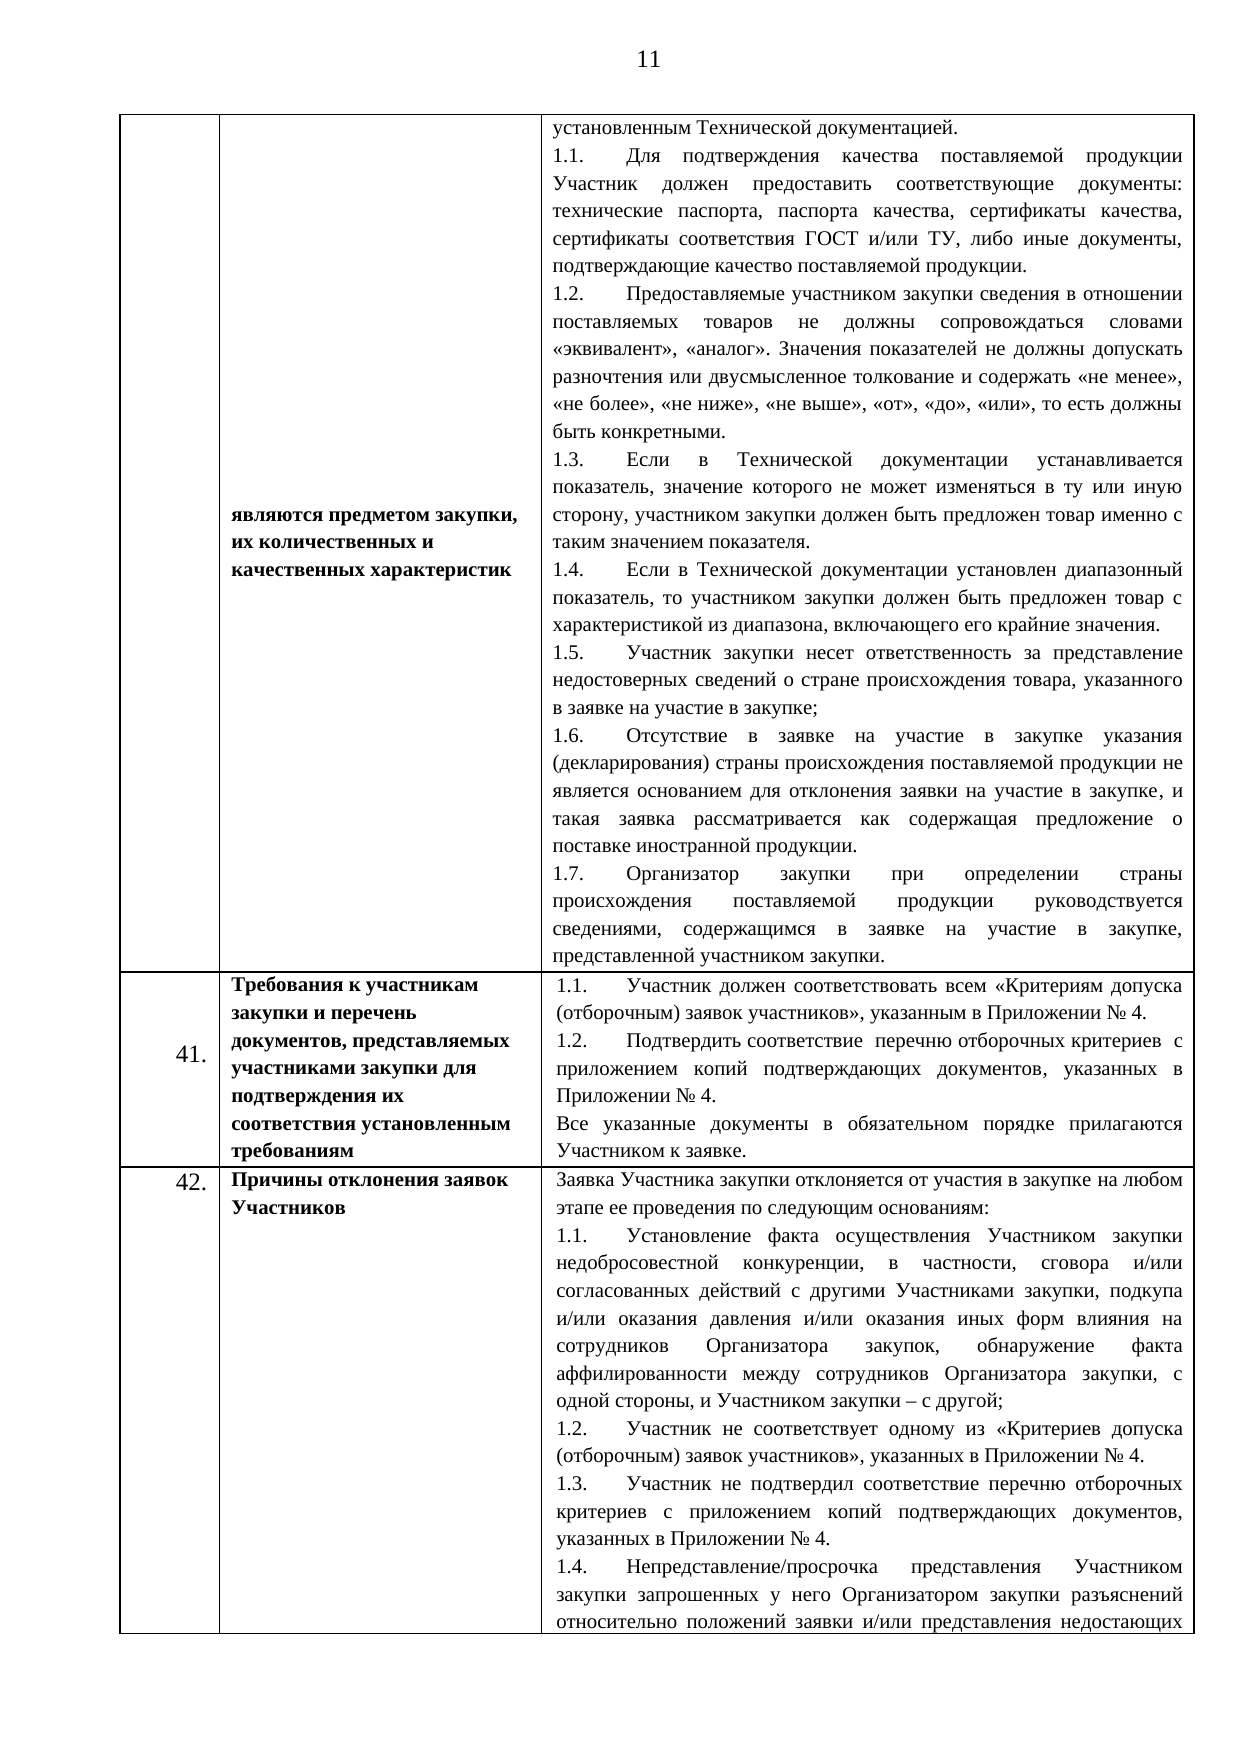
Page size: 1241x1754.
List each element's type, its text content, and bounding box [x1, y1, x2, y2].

table_cell [121, 973, 219, 1166]
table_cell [542, 1168, 1193, 1633]
table_cell Требования к участникам закупки и перечень документов, представляемых участниками закупки для подтверждения их соответствия установленным требованиям [220, 973, 541, 1166]
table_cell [220, 115, 541, 971]
table_cell [121, 115, 219, 971]
table_cell [121, 1168, 219, 1633]
table_cell Участник должен соответствовать всем «Критериям допуска (отборочным) заявок участников», указанным в Приложении № 4. Подтвердить соответствие перечню отборочных критериев с приложением копий подтверждающих документов, указанных в Приложении № 4. Все указанные документы в обязательном порядке прилагаются Участником к заявке. [542, 973, 1193, 1166]
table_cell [220, 1168, 541, 1633]
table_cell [542, 115, 1193, 971]
